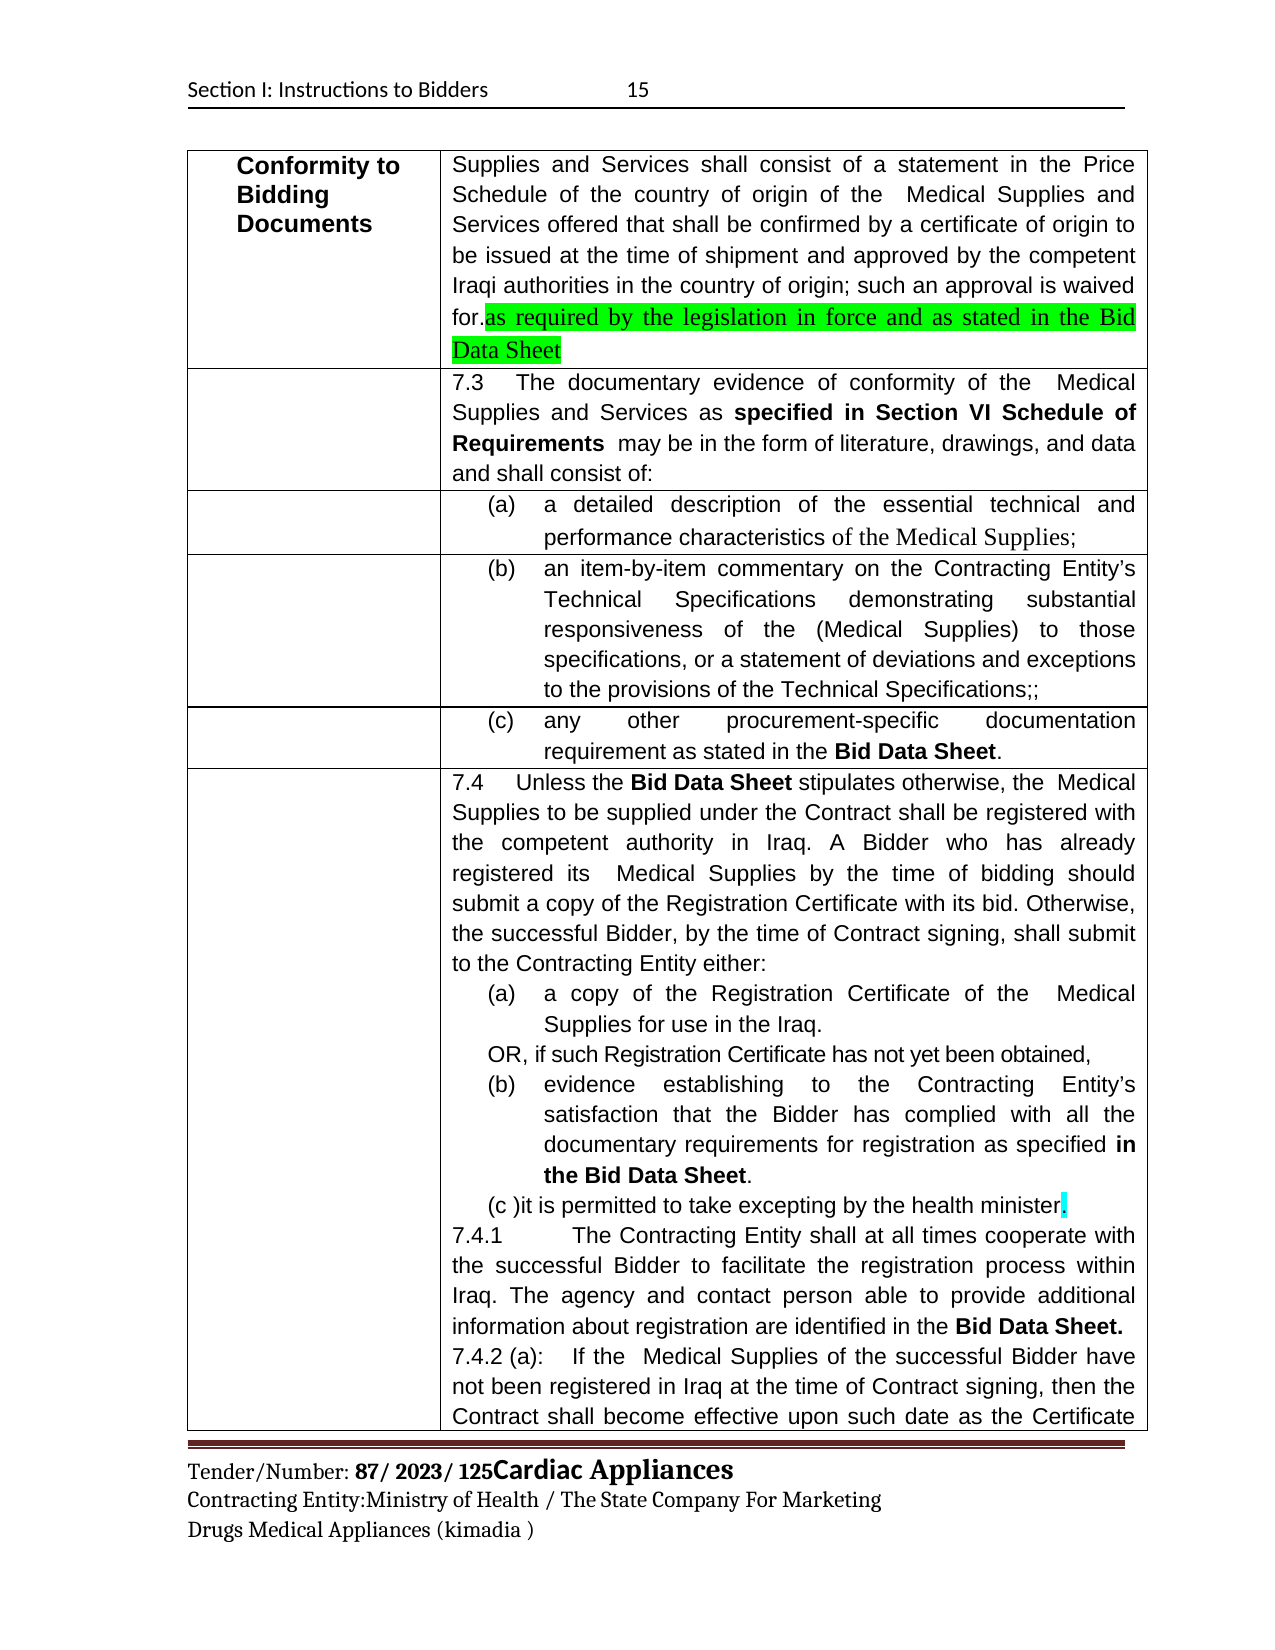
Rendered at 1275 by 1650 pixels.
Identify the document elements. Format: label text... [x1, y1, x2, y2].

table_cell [188, 151, 440, 368]
table_cell (a) a detailed description of the essential technical and performance characteristics of the Medical Supplies; [441, 491, 1147, 554]
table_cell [441, 769, 1147, 1429]
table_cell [441, 151, 1147, 368]
table_cell (b) an item-by-item commentary on the Contracting Entity’s Technical Specifications demonstrating substantial responsiveness of the (Medical Supplies) to those specifications, or a statement of deviations and exceptions to the provisions of the Technical Specifications;; [441, 555, 1147, 706]
table_cell (c) any other procurement-specific documentation requirement as stated in the Bid Data Sheet. [441, 708, 1147, 768]
table_cell 7.3 The documentary evidence of conformity of the Medical Supplies and Services as specified in Section VI Schedule of Requirements may be in the form of literature, drawings, and data and shall consist of: [441, 369, 1147, 490]
table_cell [188, 708, 440, 768]
table_cell [188, 491, 440, 554]
table_cell [188, 555, 440, 706]
table_cell [188, 769, 440, 1429]
table_cell [188, 369, 440, 490]
